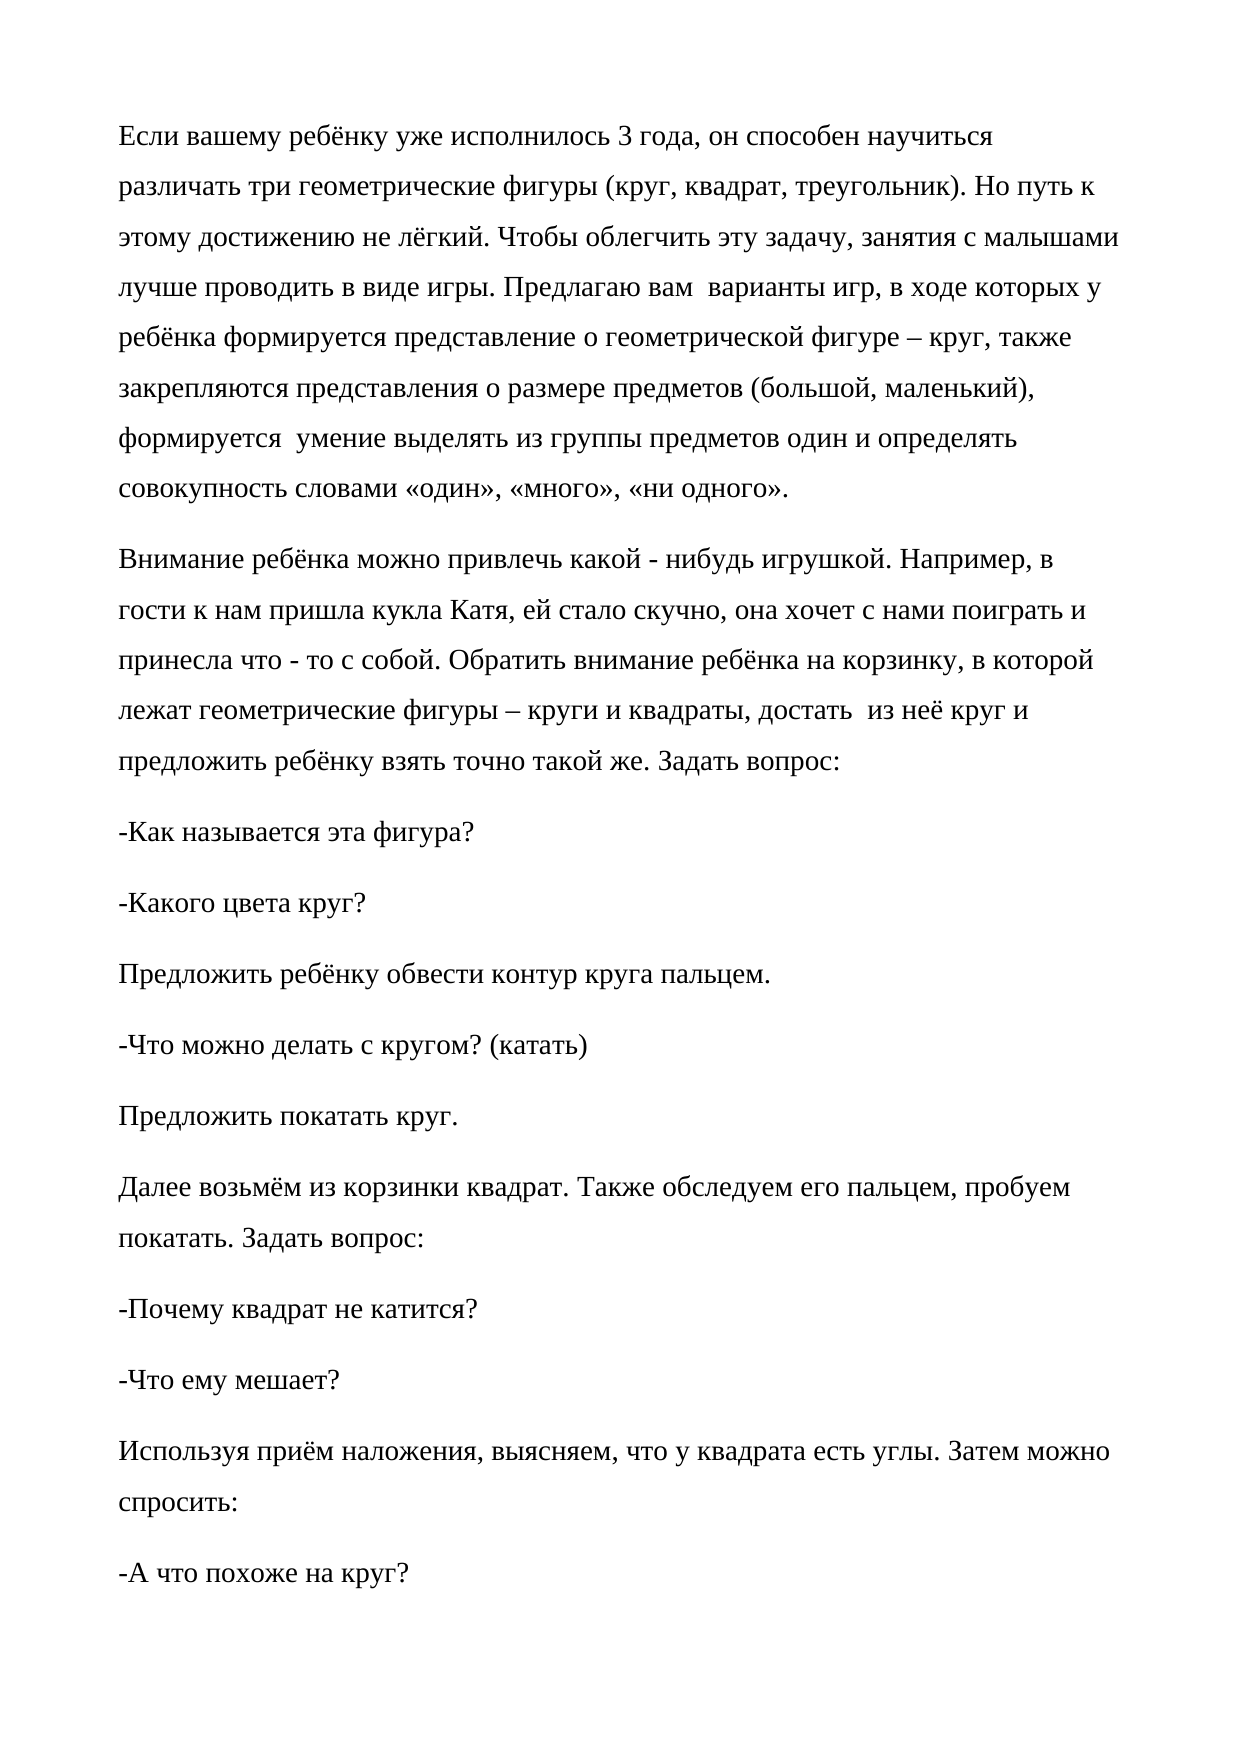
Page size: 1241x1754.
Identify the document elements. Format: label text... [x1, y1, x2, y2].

text -Что можно делать с кругом? (катать) [118, 1027, 1122, 1061]
text Предложить ребёнку обвести контур круга пальцем. [118, 956, 1122, 990]
text Предложить покатать круг. [118, 1098, 1122, 1132]
text -А что похоже на круг? [118, 1555, 1122, 1588]
text -Что ему мешает? [118, 1362, 1122, 1396]
text -Как называется эта фигура? [118, 814, 1122, 847]
text Внимание ребёнка можно привлечь какой - нибудь игрушкой. Например, в гости к нам пришла кукла Катя, ей стало скучно, она хочет с нами поиграть и принесла что - то с собой. Обратить внимание ребёнка на корзинку, в которой лежат геометрические фигуры – круги и квадраты, достать из неё круг и предложить ребёнку взять точно такой же. Задать вопрос: [118, 541, 1122, 776]
text -Почему квадрат не катится? [118, 1291, 1122, 1324]
text Используя приём наложения, выясняем, что у квадрата есть углы. Затем можно спросить: [118, 1433, 1122, 1517]
text -Какого цвета круг? [118, 885, 1122, 918]
text Далее возьмём из корзинки квадрат. Также обследуем его пальцем, пробуем покатать. Задать вопрос: [118, 1169, 1122, 1253]
text Если вашему ребёнку уже исполнилось 3 года, он способен научиться различать три геометрические фигуры (круг, квадрат, треугольник). Но путь к этому достижению не лёгкий. Чтобы облегчить эту задачу, занятия с малышами лучше проводить в виде игры. Предлагаю вам варианты игр, в ходе которых у ребёнка формируется представление о геометрической фигуре – круг, также закрепляются представления о размере предметов (большой, маленький), формируется умение выделять из группы предметов один и определять совокупность словами «один», «много», «ни одного». [118, 118, 1122, 504]
